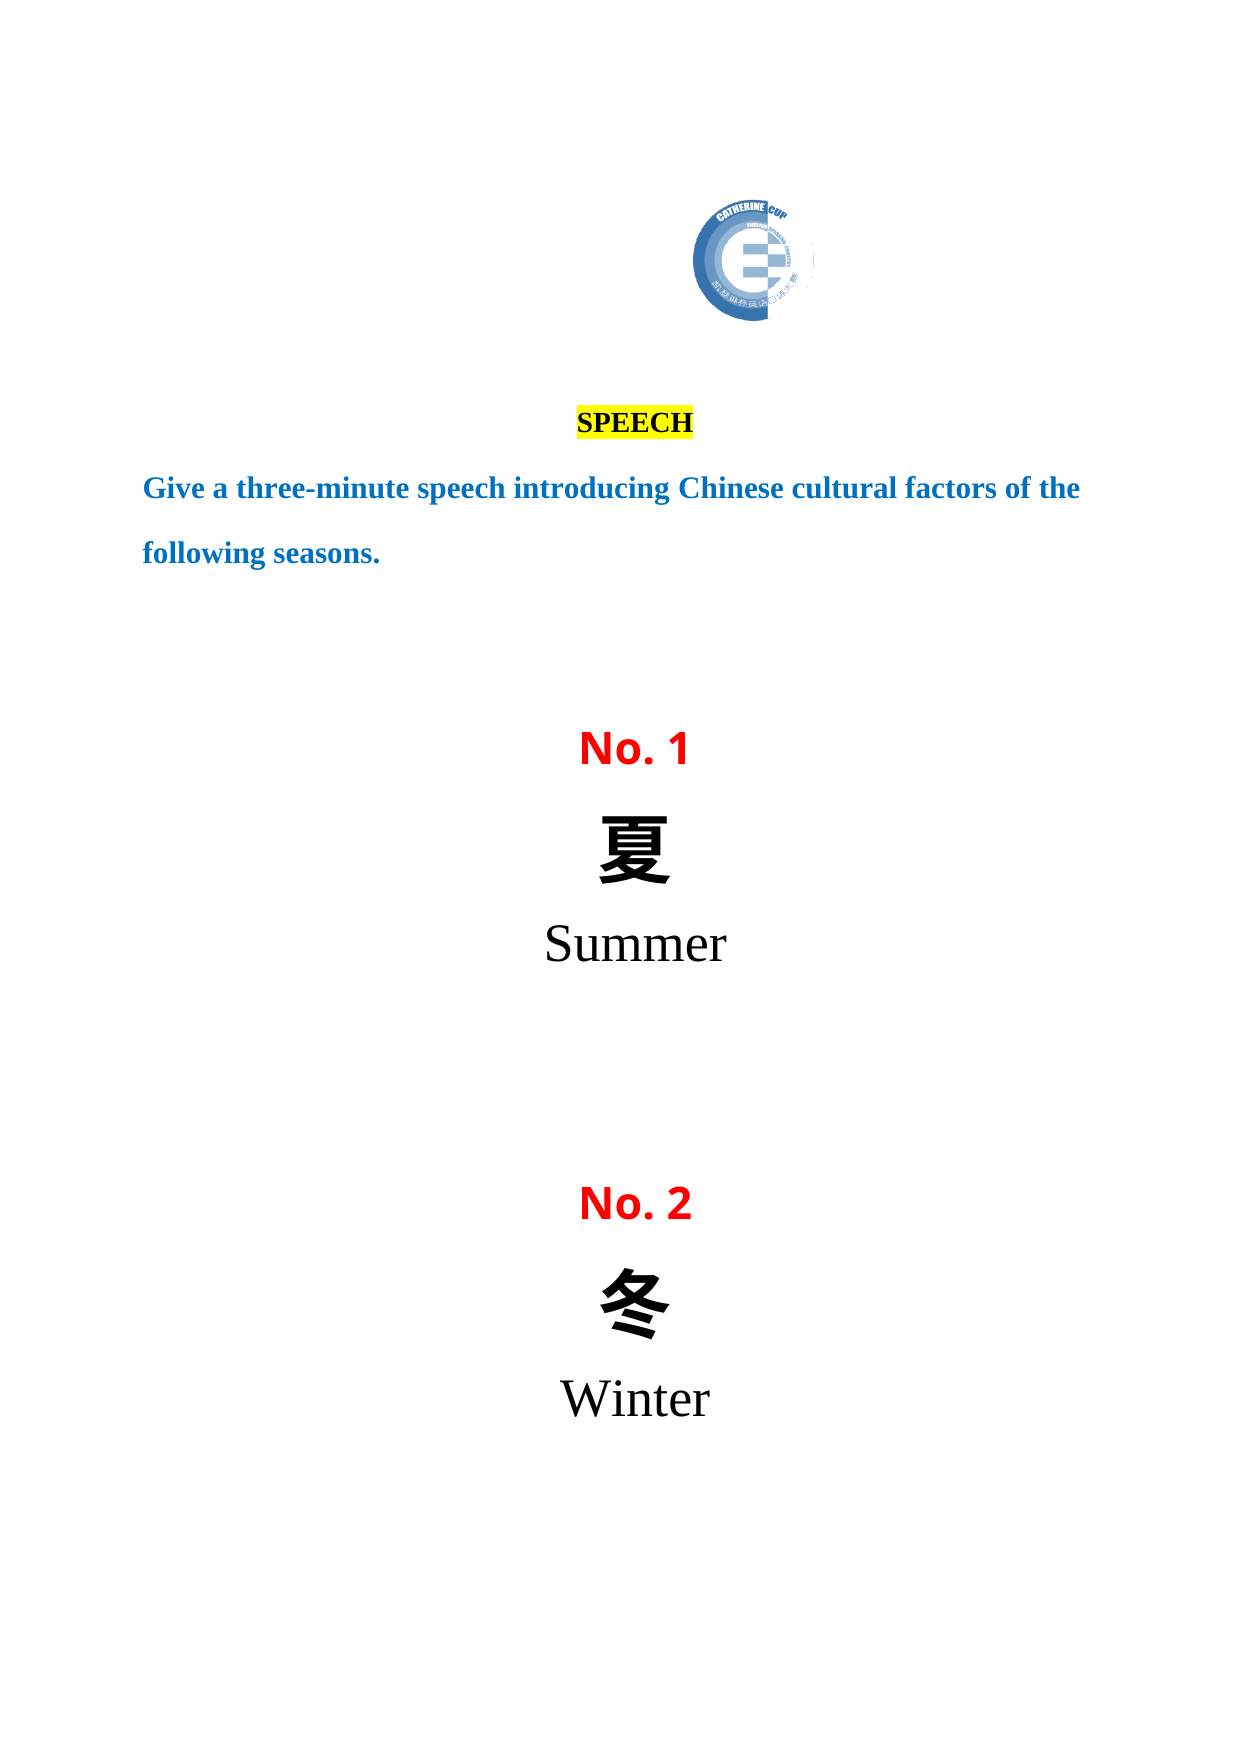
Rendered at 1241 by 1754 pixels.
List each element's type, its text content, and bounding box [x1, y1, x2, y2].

text Summer [142, 909, 1128, 974]
text 夏 [142, 779, 1128, 909]
picture [623, 162, 894, 365]
text No. 1 [142, 714, 1128, 779]
text 冬 [142, 1234, 1128, 1364]
text SPEECH [142, 389, 1128, 454]
text No. 2 [142, 1169, 1128, 1234]
text Winter [142, 1364, 1128, 1429]
text Give a three-minute speech introducing Chinese cultural factors of the following seasons. [142, 454, 1128, 584]
